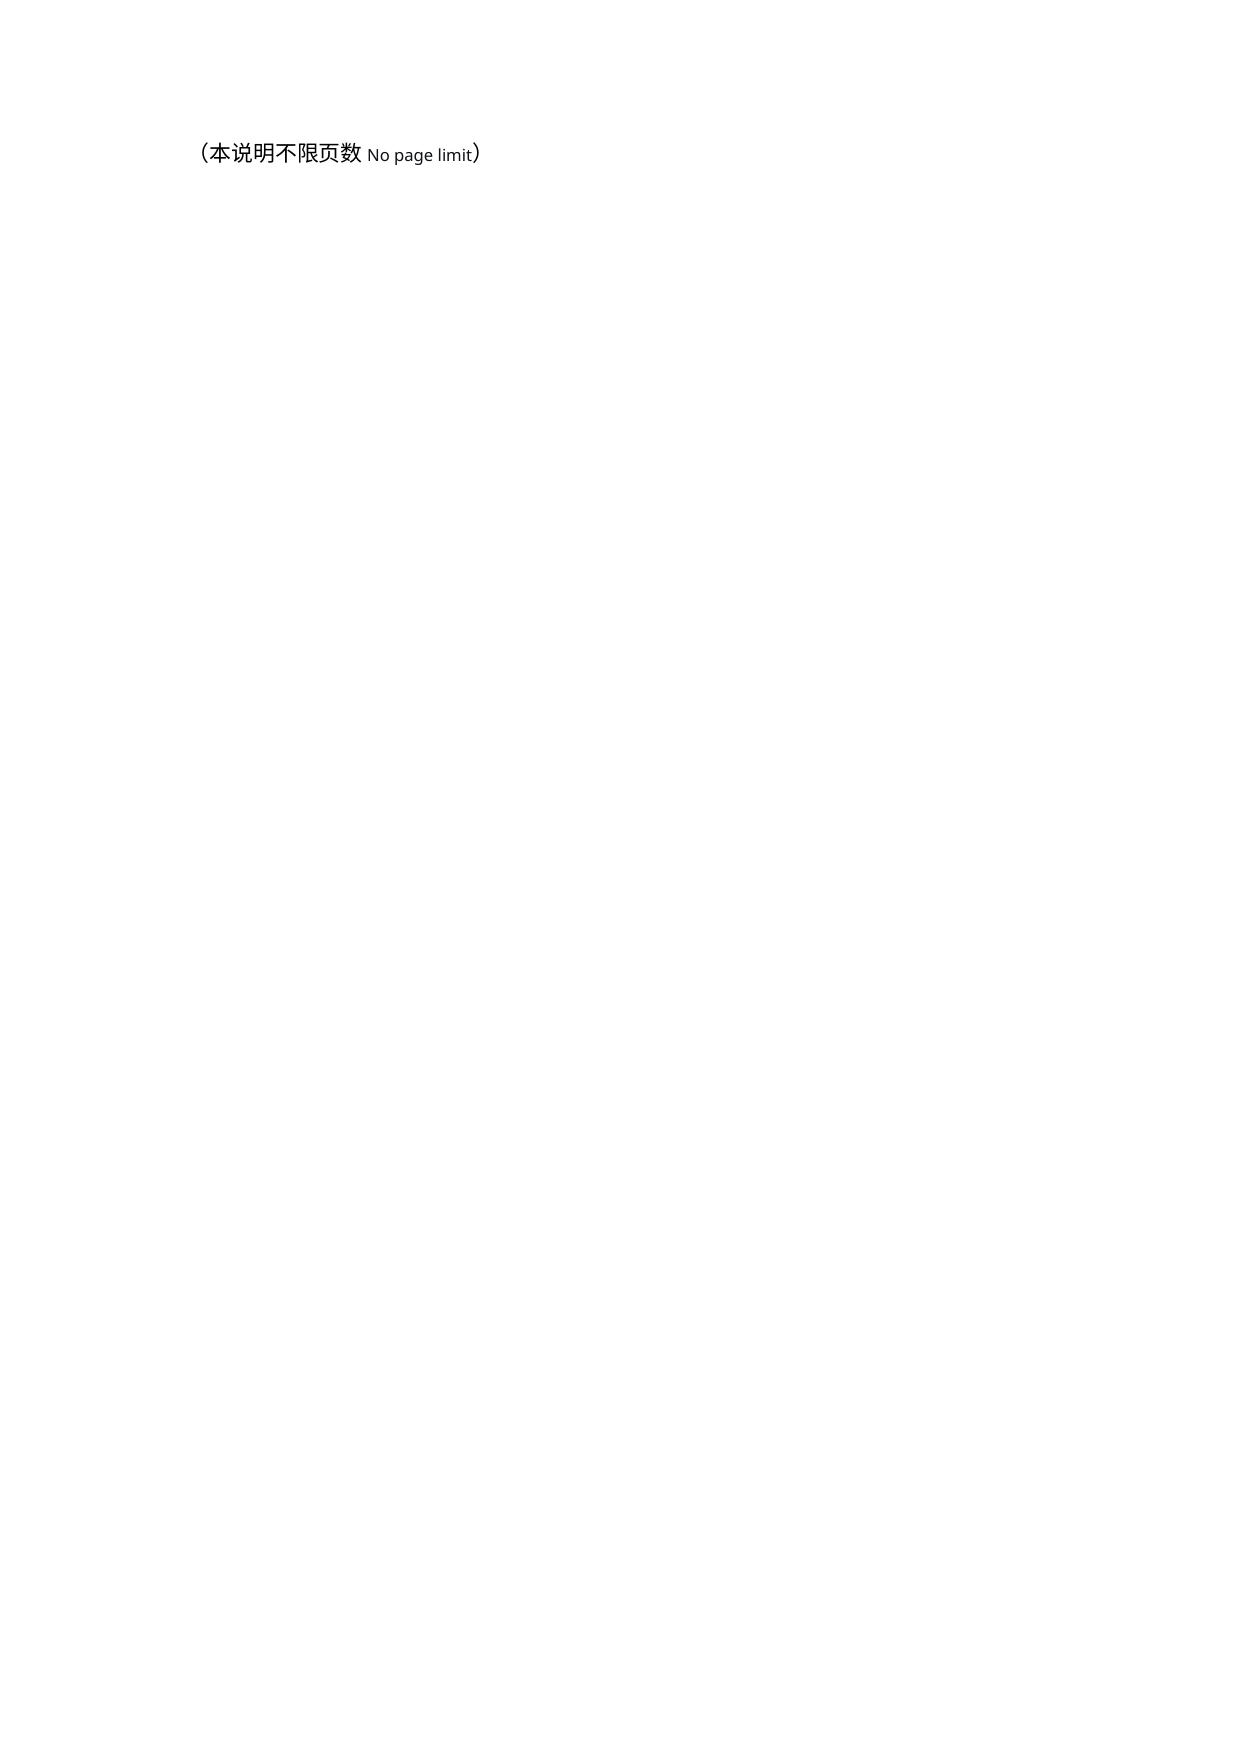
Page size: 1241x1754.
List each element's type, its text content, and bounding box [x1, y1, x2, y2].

text （本说明不限页数No page limit） [187, 135, 1053, 168]
